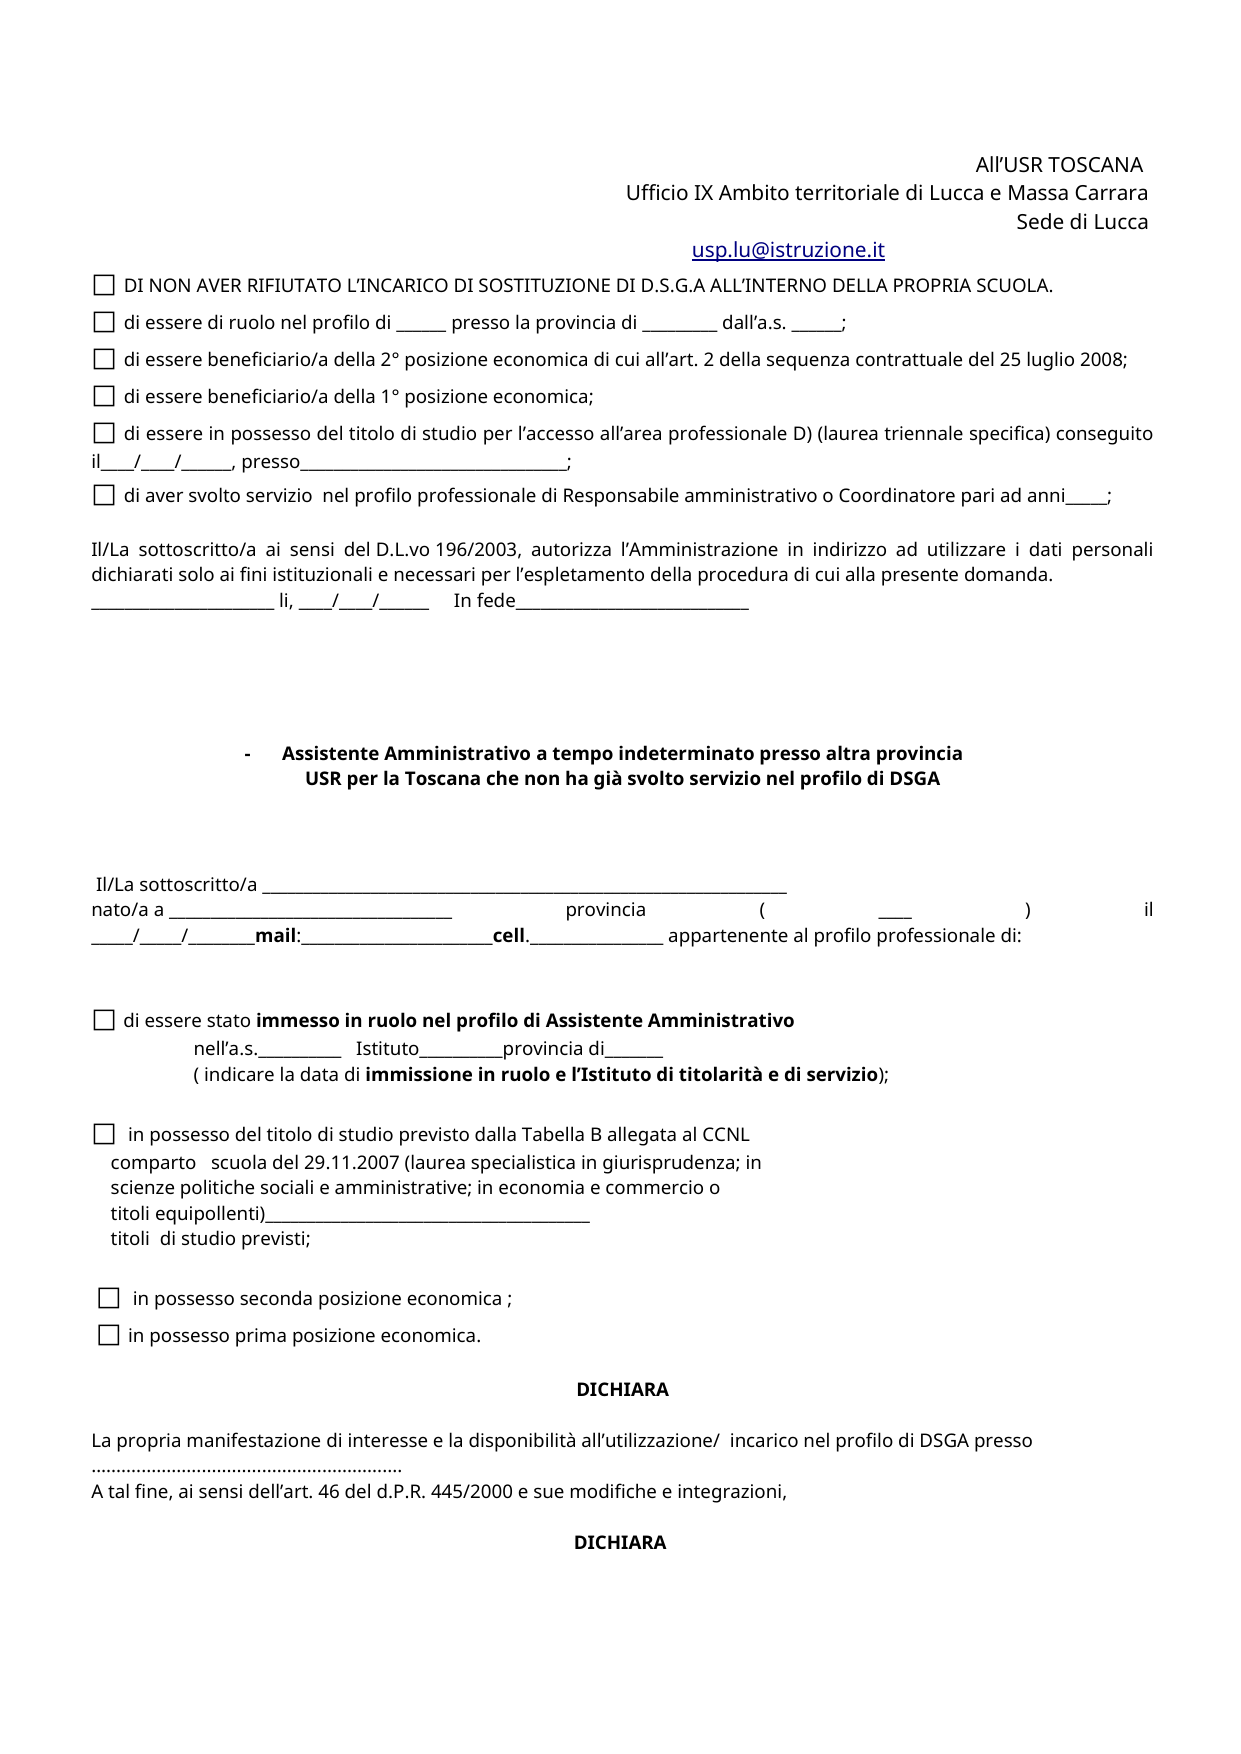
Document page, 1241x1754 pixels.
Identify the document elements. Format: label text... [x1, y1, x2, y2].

text □ di essere beneficiario/a della 1° posizione economica; [91, 374, 1154, 411]
text □ di essere beneficiario/a della 2° posizione economica di cui all’art. 2 della sequenza contrattuale del 25 luglio 2008; [91, 337, 1154, 374]
text scienze politiche sociali e amministrative; in economia e commercio o [91, 1174, 1154, 1200]
text □ di essere stato immesso in ruolo nel profilo di Assistente Amministrativo [91, 999, 1154, 1036]
text ______________________ li, ____/____/______ In fede____________________________ [91, 587, 1154, 613]
text DICHIARA [91, 1376, 1154, 1401]
text USR per la Toscana che non ha già svolto servizio nel profilo di DSGA [91, 766, 1154, 791]
list Assistente Amministrativo a tempo indeterminato presso altra provincia [53, 740, 1154, 766]
text Il/La sottoscritto/a ai sensi del D.L.vo 196/2003, autorizza l’Amministrazione in indirizzo ad utilizzare i dati personali dichiarati solo ai fini istituzionali e necessari per l’espletamento della procedura di cui alla presente domanda. [91, 536, 1154, 587]
text □ di aver svolto servizio nel profilo professionale di Responsabile amministrativo o Coordinatore pari ad anni_____; [91, 474, 1154, 511]
text A tal fine, ai sensi dell’art. 46 del d.P.R. 445/2000 e sue modifiche e integrazioni, [91, 1478, 1154, 1503]
text □ DI NON AVER RIFIUTATO L’INCARICO DI SOSTITUZIONE DI D.S.G.A ALL’INTERNO DELLA PROPRIA SCUOLA. [91, 264, 1154, 301]
text □ in possesso prima posizione economica. [91, 1313, 1154, 1350]
text □ in possesso del titolo di studio previsto dalla Tabella B allegata al CCNL [91, 1112, 1154, 1149]
text □ di essere in possesso del titolo di studio per l’accesso all’area professionale D) (laurea triennale specifica) conseguito il____/____/______, presso________________________________; [91, 411, 1154, 474]
text nato/a a __________________________________ provincia ( ____ ) il _____/_____/________mail:_______________________cell.________________ appartenente al profilo professionale di: [91, 897, 1154, 948]
text titoli di studio previsti; [91, 1226, 1154, 1251]
text Il/La sottoscritto/a _______________________________________________________________ [91, 871, 1154, 897]
text La propria manifestazione di interesse e la disponibilità all’utilizzazione/ incarico nel profilo di DSGA presso …........................................................... [91, 1427, 1154, 1478]
text □ di essere di ruolo nel profilo di ______ presso la provincia di _________ dall’a.s. ______; [91, 301, 1154, 337]
text DICHIARA [91, 1529, 1154, 1554]
text comparto scuola del 29.11.2007 (laurea specialistica in giurisprudenza; in [91, 1149, 1154, 1174]
text titoli equipollenti)_______________________________________ [91, 1200, 1154, 1226]
text ( indicare la data di immissione in ruolo e l’Istituto di titolarità e di servizio); [91, 1061, 1154, 1087]
text □ in possesso seconda posizione economica ; [91, 1277, 1154, 1313]
text nell’a.s.__________ Istituto__________provincia di_______ [91, 1036, 1154, 1061]
